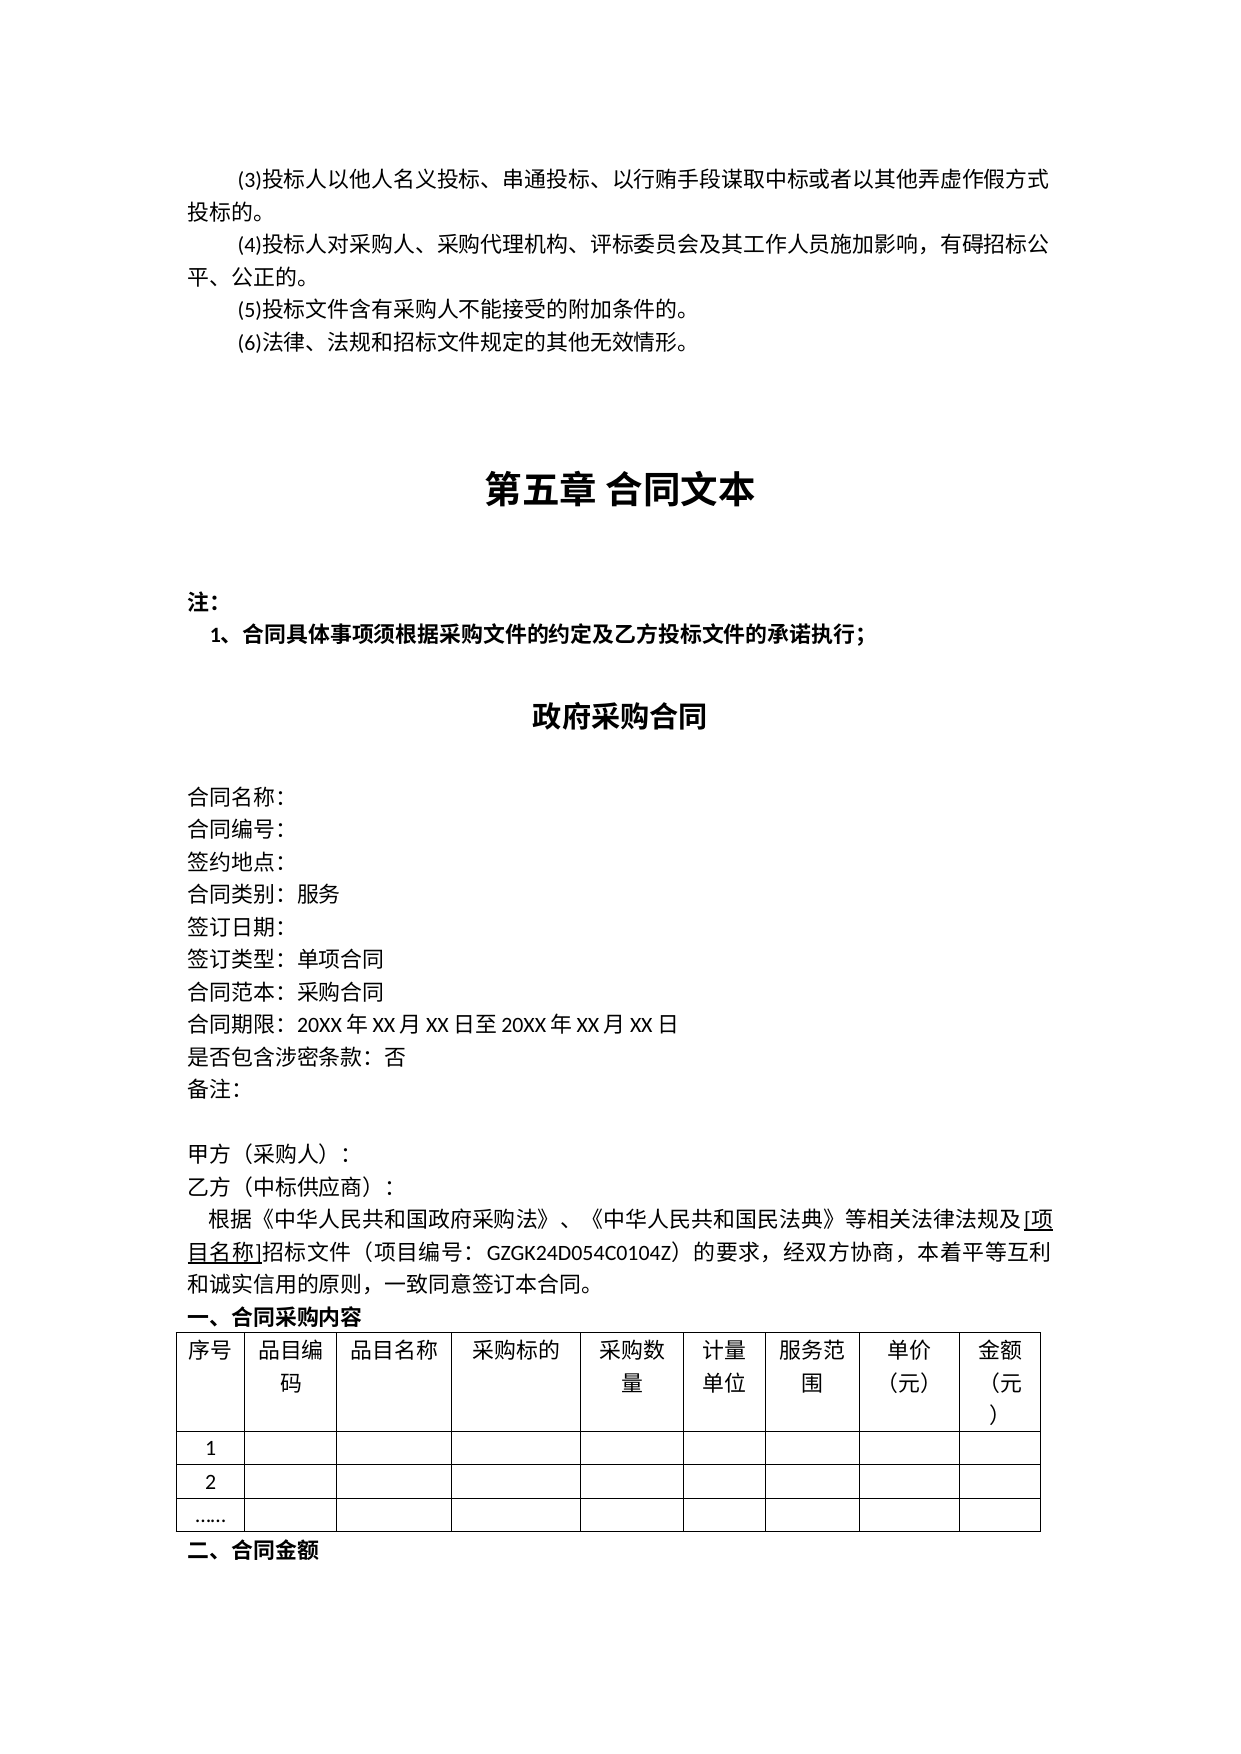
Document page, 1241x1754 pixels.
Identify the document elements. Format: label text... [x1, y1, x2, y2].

text 根据《中华人民共和国政府采购法》、《中华人民共和国民法典》等相关法律法规及[项目名称]招标文件（项目编号：GZGK24D054C0104Z）的要求，经双方协商，本着平等互利和诚实信用的原则，一致同意签订本合同。 [187, 1202, 1053, 1299]
table_cell [452, 1432, 580, 1464]
table_header 服务范围 [766, 1333, 859, 1431]
table_cell [960, 1432, 1040, 1464]
table_cell [452, 1499, 580, 1531]
text 二、合同金额 [187, 1532, 1053, 1565]
table_header 序号 [177, 1333, 244, 1431]
text 合同类别：服务 [187, 877, 1053, 909]
table_cell [684, 1499, 765, 1531]
text (6)法律、法规和招标文件规定的其他无效情形。 [187, 324, 1053, 357]
text 签订类型：单项合同 [187, 942, 1053, 974]
text 政府采购合同 [187, 682, 1053, 747]
table_cell [860, 1465, 959, 1498]
text 签订日期： [187, 909, 1053, 942]
table_cell [684, 1432, 765, 1464]
text 是否包含涉密条款：否 [187, 1039, 1053, 1072]
table_header 品目编码 [245, 1333, 336, 1431]
table_cell [960, 1465, 1040, 1498]
table_cell [766, 1465, 859, 1498]
table_header 单价（元） [860, 1333, 959, 1431]
table_cell [337, 1499, 451, 1531]
text 1、合同具体事项须根据采购文件的约定及乙方投标文件的承诺执行； [187, 617, 1053, 649]
text 合同期限：20XX年XX月XX日至20XX年XX月XX日 [187, 1007, 1053, 1039]
table_cell [766, 1432, 859, 1464]
text 注： [187, 584, 1053, 617]
table_cell [337, 1432, 451, 1464]
table_cell [581, 1465, 683, 1498]
table_header 金额（元） [960, 1333, 1040, 1431]
text 合同编号： [187, 812, 1053, 844]
text 合同名称： [187, 779, 1053, 812]
table_cell [581, 1499, 683, 1531]
text 第五章 合同文本 [187, 454, 1053, 519]
table_cell [766, 1499, 859, 1531]
table_header 采购标的 [452, 1333, 580, 1431]
table_cell [960, 1499, 1040, 1531]
text 备注： [187, 1072, 1053, 1104]
text 乙方（中标供应商）： [187, 1169, 1053, 1202]
text (4)投标人对采购人、采购代理机构、评标委员会及其工作人员施加影响，有碍招标公平、公正的。 [187, 227, 1053, 292]
text 甲方（采购人）： [187, 1137, 1053, 1169]
text 合同范本：采购合同 [187, 974, 1053, 1007]
text (3)投标人以他人名义投标、串通投标、以行贿手段谋取中标或者以其他弄虚作假方式投标的。 [187, 162, 1053, 227]
text (5)投标文件含有采购人不能接受的附加条件的。 [187, 292, 1053, 324]
table_cell [452, 1465, 580, 1498]
table_header 计量单位 [684, 1333, 765, 1431]
table_cell [684, 1465, 765, 1498]
table_cell …… [177, 1499, 244, 1531]
table_cell [581, 1432, 683, 1464]
table_cell [337, 1465, 451, 1498]
table_cell 1 [177, 1432, 244, 1464]
table_cell [245, 1432, 336, 1464]
table_cell [860, 1499, 959, 1531]
text 签约地点： [187, 844, 1053, 877]
text 一、合同采购内容 [187, 1299, 1053, 1332]
table_cell [245, 1499, 336, 1531]
table_cell 2 [177, 1465, 244, 1498]
table_cell [245, 1465, 336, 1498]
table_header 品目名称 [337, 1333, 451, 1431]
table_cell [860, 1432, 959, 1464]
table_header 采购数量 [581, 1333, 683, 1431]
